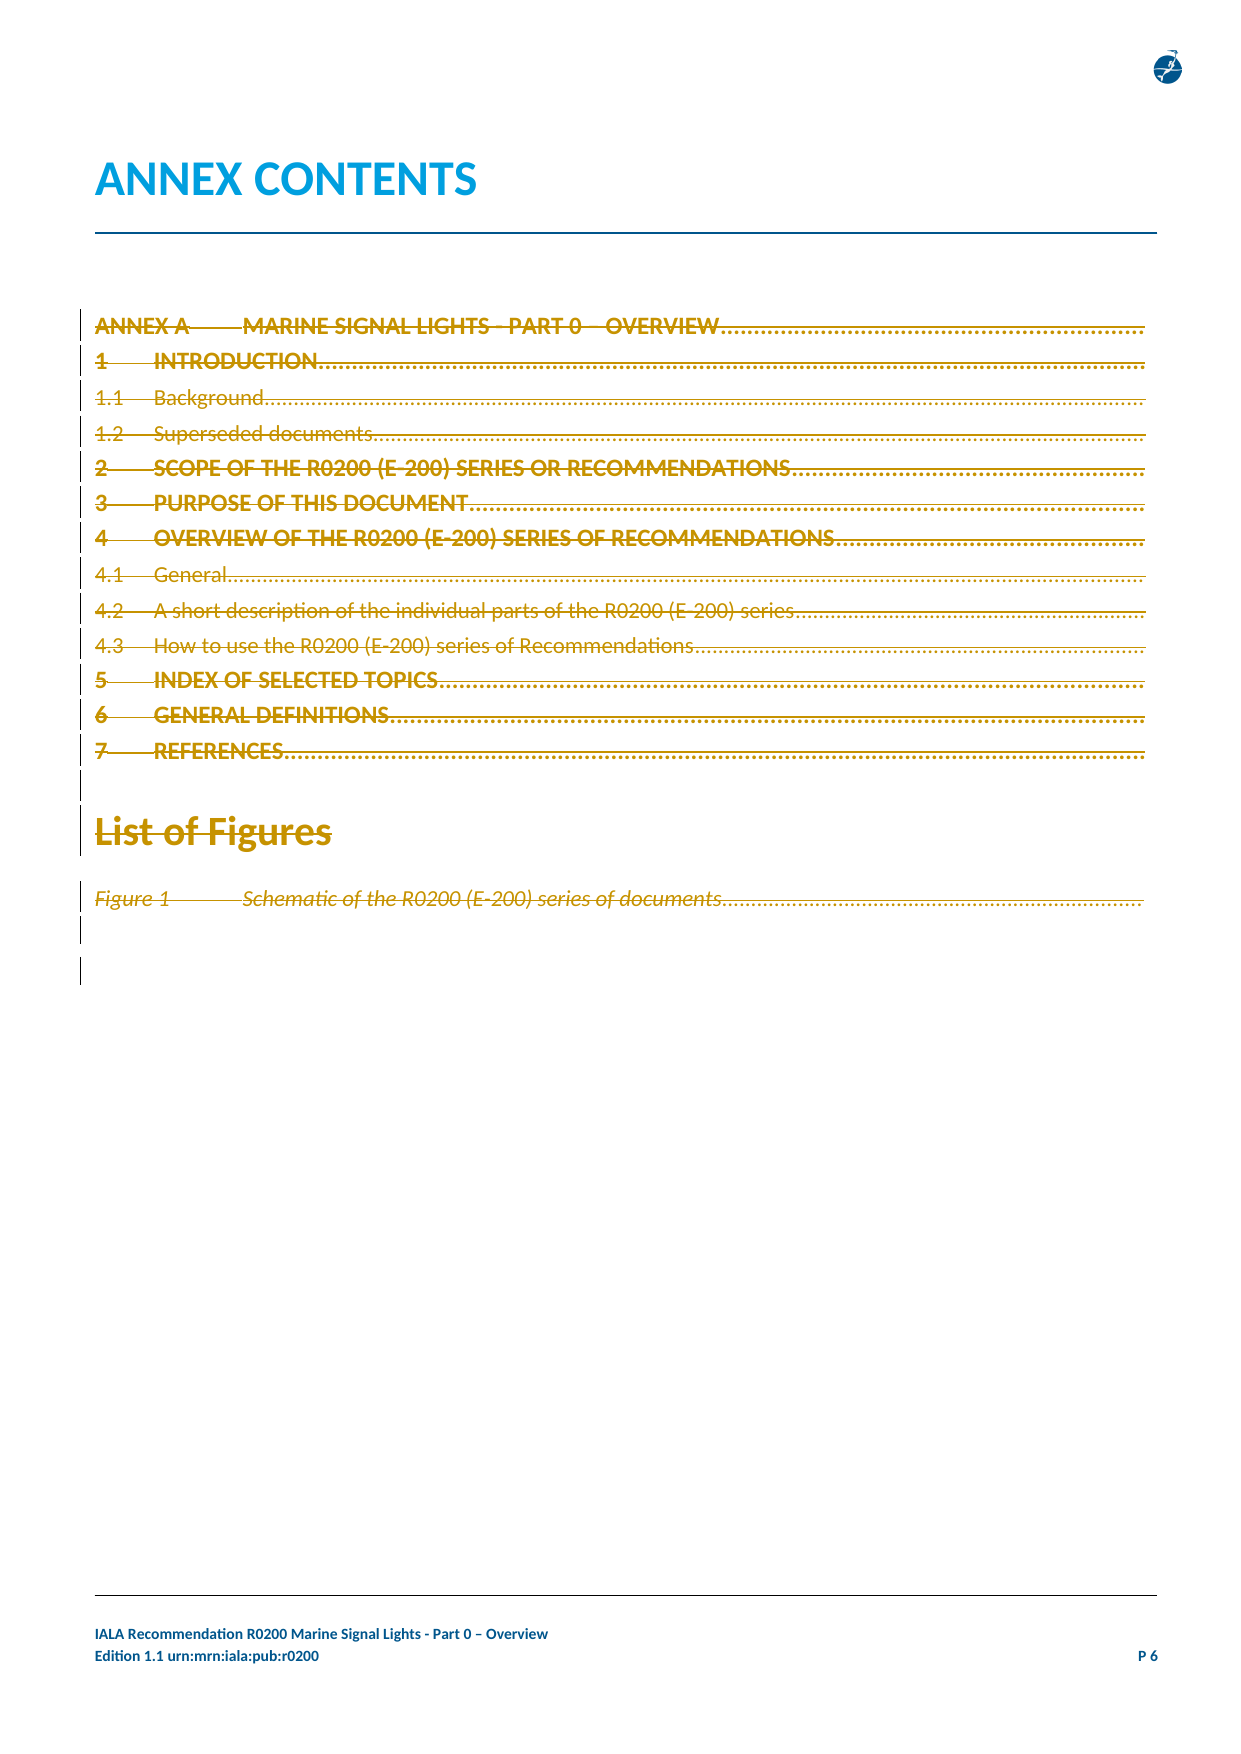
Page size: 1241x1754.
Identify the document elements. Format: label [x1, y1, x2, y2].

picture [1122, 0, 1241, 119]
